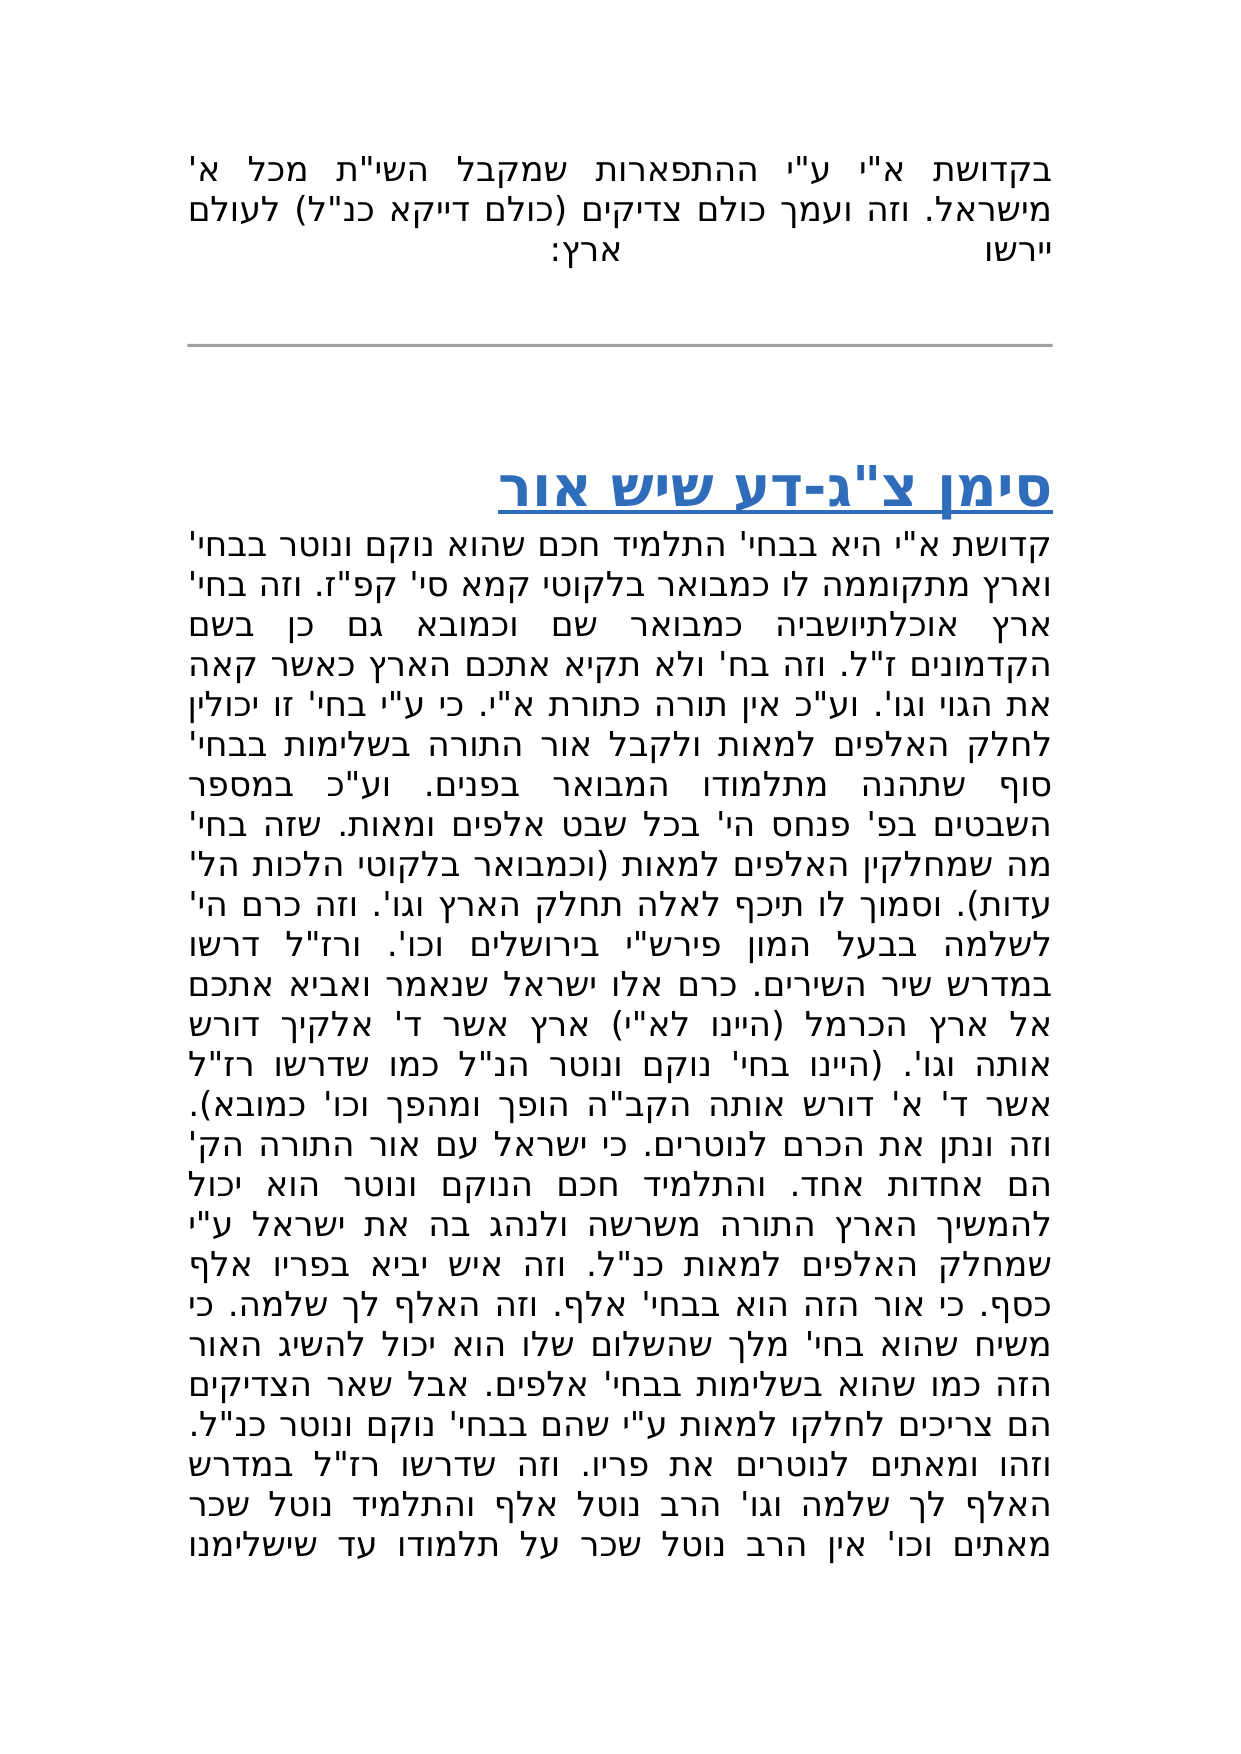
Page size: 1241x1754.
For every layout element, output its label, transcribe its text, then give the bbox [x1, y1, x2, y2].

text סימן צ"ג-דע שיש אור [187, 454, 1053, 520]
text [187, 150, 1053, 339]
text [187, 525, 1053, 1565]
